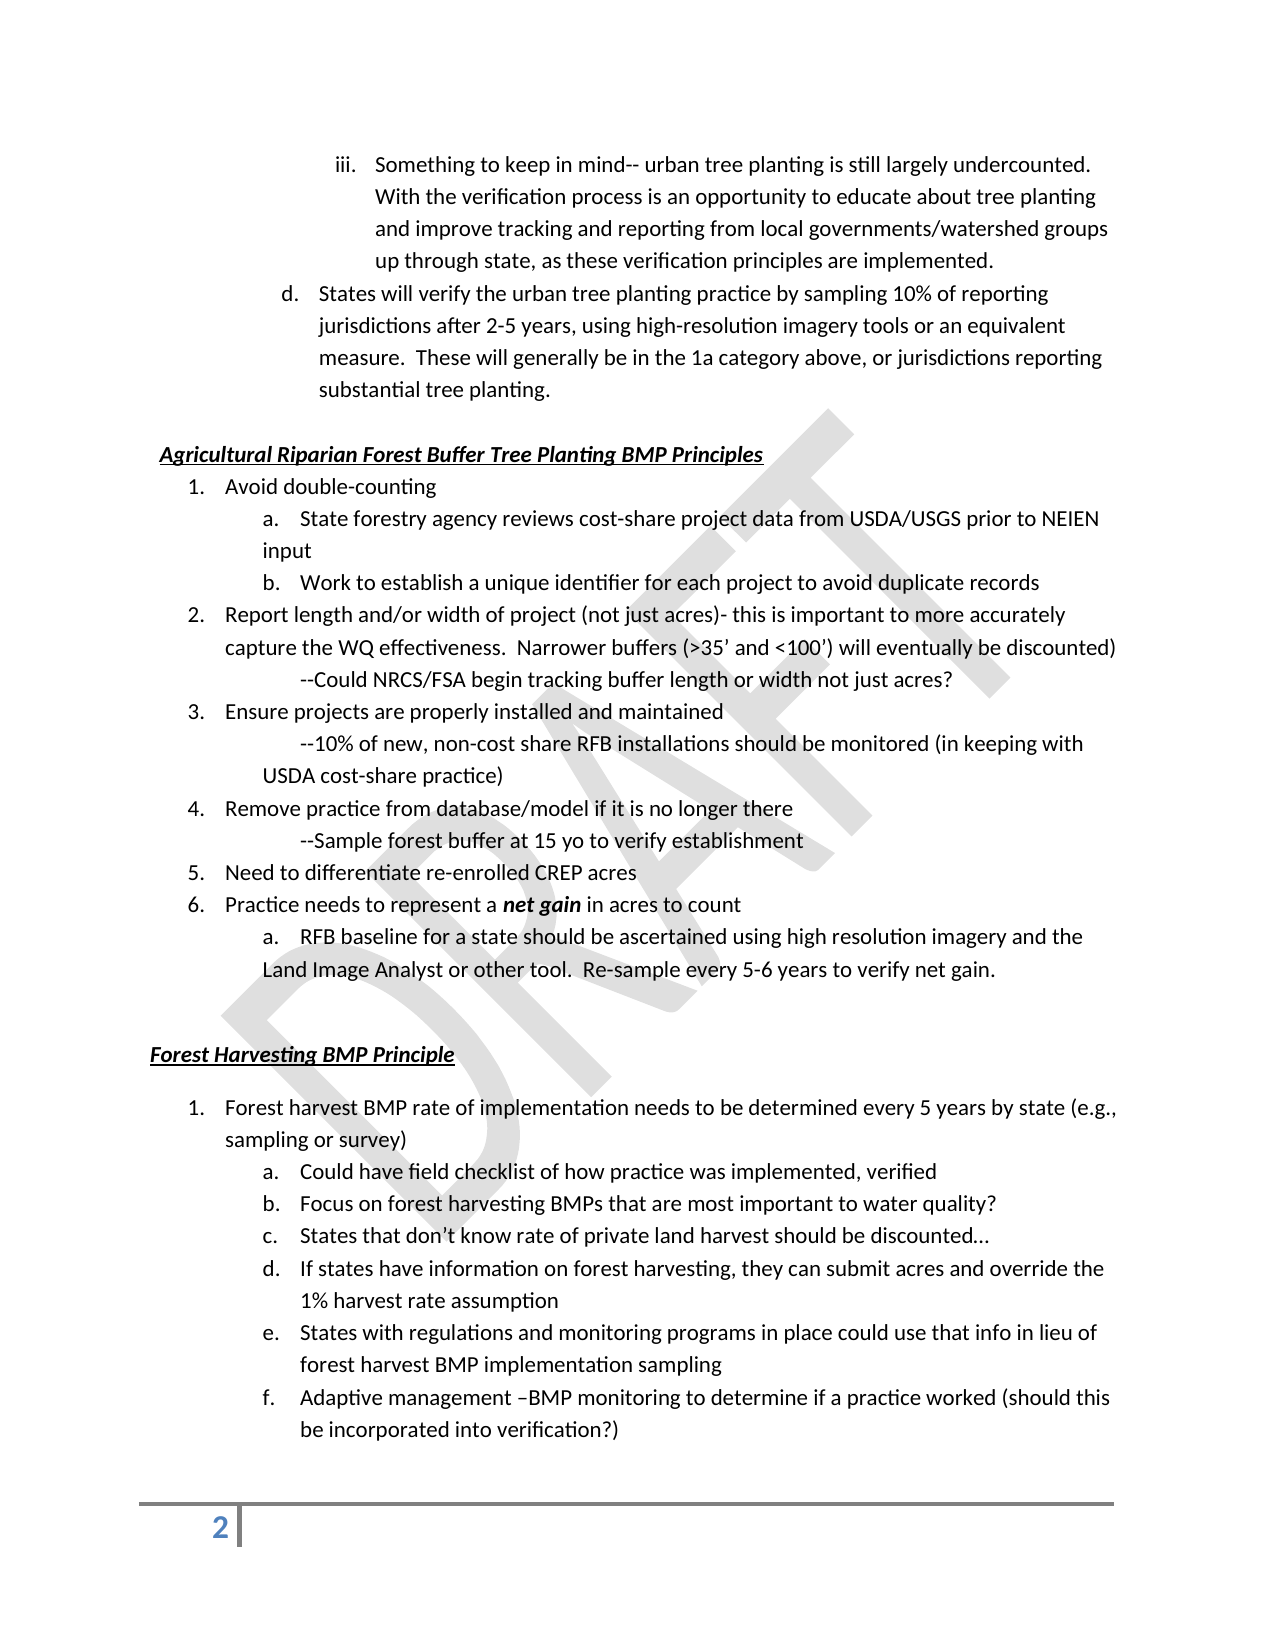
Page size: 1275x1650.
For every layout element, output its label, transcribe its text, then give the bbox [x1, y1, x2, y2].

list Need to differentiate re-enrolled CREP acres [187, 858, 1125, 886]
list Report length and/or width of project (not just acres)- this is important to more accurately capture the WQ effectiveness. Narrower buffers (>35’ and <100’) will eventually be discounted) [187, 601, 1125, 661]
list Avoid double-counting [187, 472, 1125, 500]
list --10% of new, non-cost share RFB installations should be monitored (in keeping with USDA cost-share practice) [262, 729, 1125, 789]
list Adaptive management –BMP monitoring to determine if a practice worked (should this be incorporated into verification?) [262, 1383, 1125, 1443]
list Ensure projects are properly installed and maintained [187, 697, 1125, 725]
list State forestry agency reviews cost-share project data from USDA/USGS prior to NEIEN input [262, 504, 1125, 564]
list Something to keep in mind-- urban tree planting is still largely undercounted. With the verification process is an opportunity to educate about tree planting and improve tracking and reporting from local governments/watershed groups up through state, as these verification principles are implemented. [356, 150, 1125, 274]
text Forest Harvesting BMP Principle [150, 1040, 1125, 1068]
list RFB baseline for a state should be ascertained using high resolution imagery and the Land Image Analyst or other tool. Re-sample every 5-6 years to verify net gain. [262, 922, 1125, 983]
list States with regulations and monitoring programs in place could use that info in lieu of forest harvest BMP implementation sampling [262, 1318, 1125, 1378]
list Practice needs to represent a net gain in acres to count [187, 890, 1125, 918]
list States will verify the urban tree planting practice by sampling 10% of reporting jurisdictions after 2-5 years, using high-resolution imagery tools or an equivalent measure. These will generally be in the 1a category above, or jurisdictions reporting substantial tree planting. [281, 279, 1125, 403]
list Could have field checklist of how practice was implemented, verified [262, 1157, 1125, 1185]
list Work to establish a unique identifier for each project to avoid duplicate records [262, 568, 1125, 596]
list Agricultural Riparian Forest Buffer Tree Planting BMP Principles [159, 440, 1125, 468]
list --Sample forest buffer at 15 yo to verify establishment [262, 826, 1125, 854]
list States that don’t know rate of private land harvest should be discounted… [262, 1222, 1125, 1250]
list --Could NRCS/FSA begin tracking buffer length or width not just acres? [300, 665, 1125, 693]
list If states have information on forest harvesting, they can submit acres and override the 1% harvest rate assumption [262, 1254, 1125, 1314]
list Focus on forest harvesting BMPs that are most important to water quality? [262, 1189, 1125, 1217]
list Forest harvest BMP rate of implementation needs to be determined every 5 years by state (e.g., sampling or survey) [187, 1093, 1125, 1153]
list Remove practice from database/model if it is no longer there [187, 794, 1125, 822]
